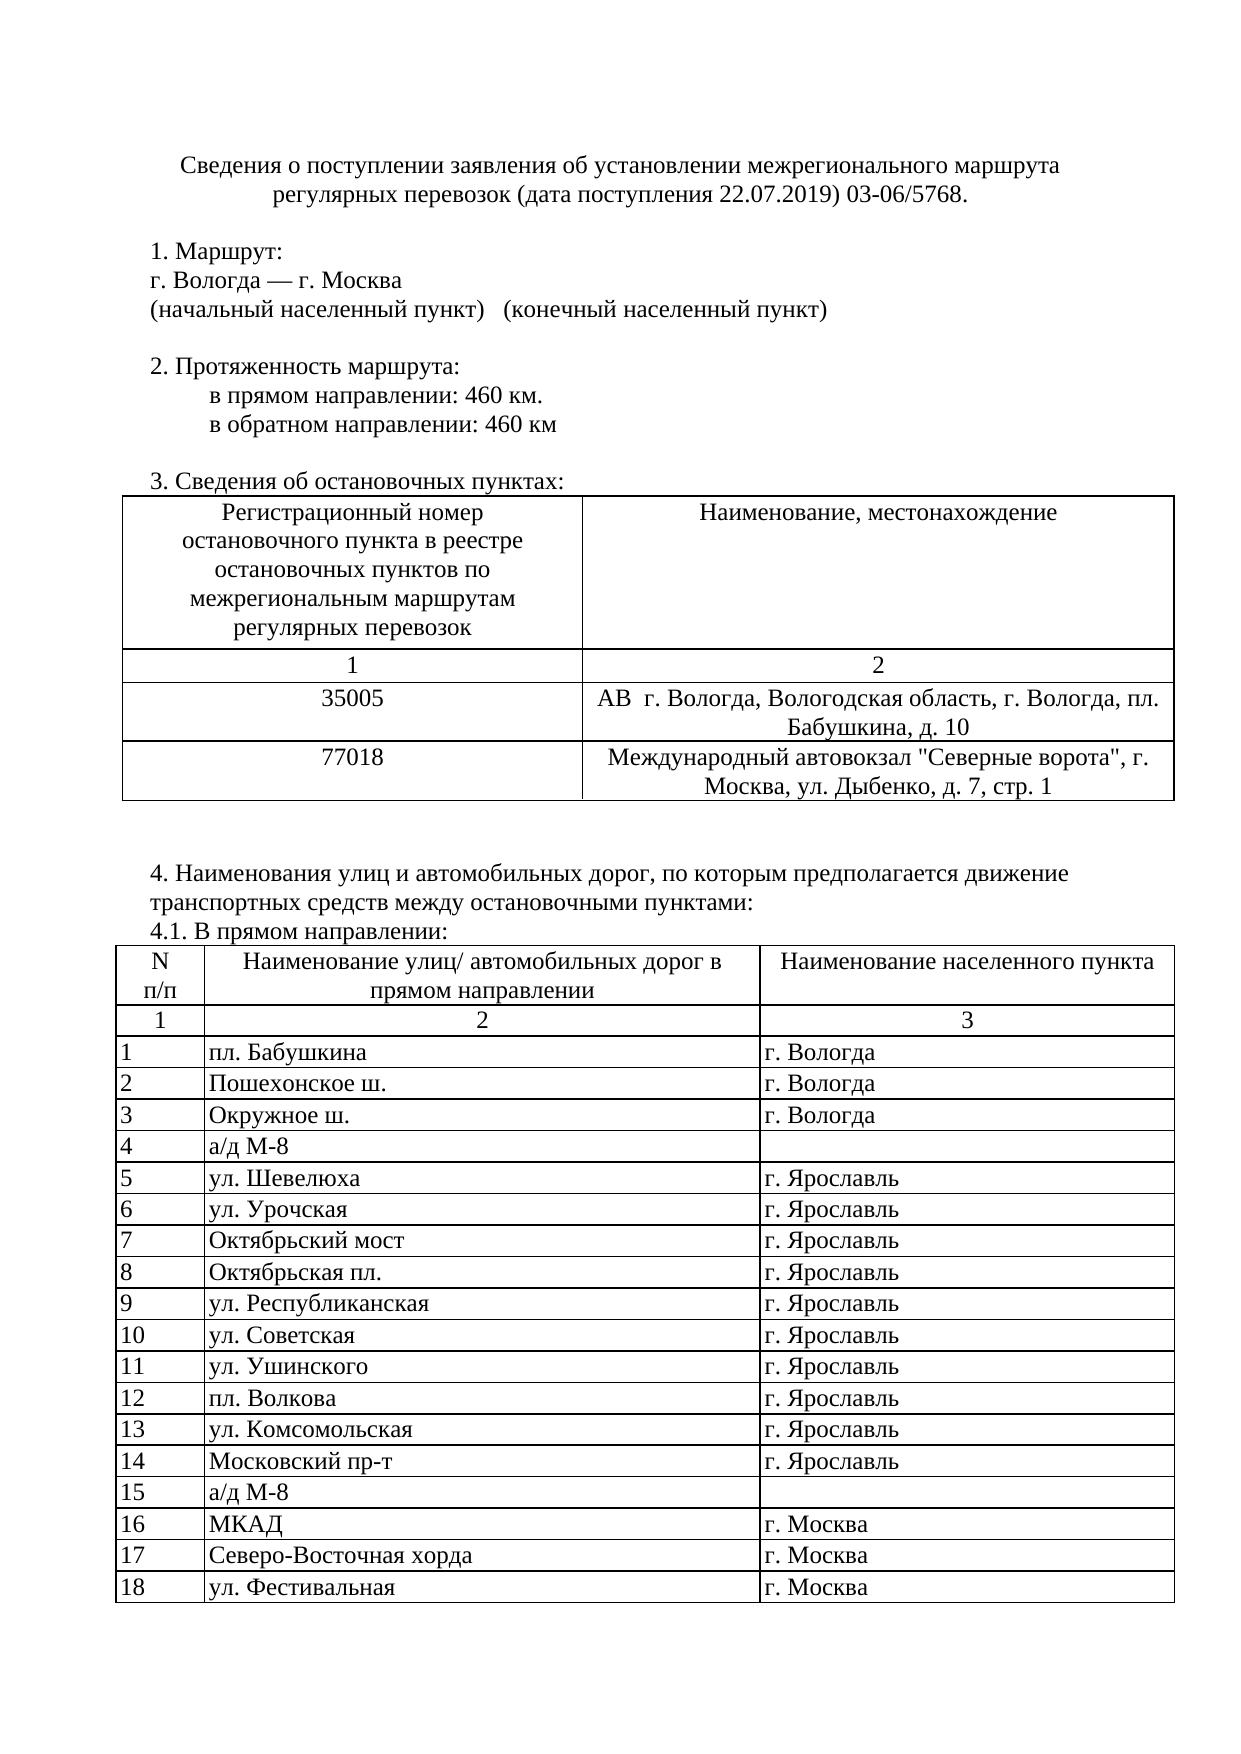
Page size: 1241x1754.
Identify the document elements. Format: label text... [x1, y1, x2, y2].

table_cell ул. Фестивальная [205, 1572, 759, 1602]
table_cell ул. Урочская [205, 1194, 759, 1224]
table_cell Окружное ш. [205, 1100, 759, 1130]
table_cell г. Ярославль [761, 1446, 1174, 1476]
table_cell [761, 1477, 1174, 1507]
table_cell 5 [117, 1163, 204, 1193]
table_cell ул. Ушинского [205, 1352, 759, 1381]
table_cell г. Вологда [761, 1037, 1174, 1067]
table_header N п/п [117, 946, 204, 1004]
table_cell Пошехонское ш. [205, 1068, 759, 1098]
table_cell 2 [205, 1006, 759, 1035]
table_header Наименование, местонахождение [583, 497, 1173, 648]
text в обратном направлении: 460 км [150, 409, 1090, 437]
table_cell г. Москва [761, 1572, 1174, 1602]
table_cell а/д М-8 [205, 1477, 759, 1507]
table_cell 2 [117, 1068, 204, 1098]
table_cell 16 [117, 1509, 204, 1539]
table_cell 17 [117, 1540, 204, 1570]
table_cell 1 [123, 650, 582, 681]
table_cell пл. Бабушкина [205, 1037, 759, 1067]
table_cell 18 [117, 1572, 204, 1602]
table_cell Октябрьская пл. [205, 1257, 759, 1287]
table_cell г. Москва [761, 1540, 1174, 1570]
table_cell ул. Республиканская [205, 1289, 759, 1318]
table_cell 77018 [123, 742, 582, 799]
table_header Наименование улиц/ автомобильных дорог в прямом направлении [205, 946, 759, 1004]
table_cell г. Ярославль [761, 1352, 1174, 1381]
table_cell г. Вологда [761, 1068, 1174, 1098]
table_cell МКАД [205, 1509, 759, 1539]
table_cell Международный автовокзал "Северные ворота", г. Москва, ул. Дыбенко, д. 7, стр. 1 [583, 742, 1173, 799]
table_cell 15 [117, 1477, 204, 1507]
table_cell г. Ярославль [761, 1289, 1174, 1318]
table_cell 3 [761, 1006, 1174, 1035]
table_cell г. Ярославль [761, 1383, 1174, 1413]
text 4. Наименования улиц и автомобильных дорог, по которым предполагается движение транспортных средств между остановочными пунктами: [150, 858, 1090, 916]
table_cell пл. Волкова [205, 1383, 759, 1413]
table_cell 12 [117, 1383, 204, 1413]
text Сведения о поступлении заявления об установлении межрегионального маршрута регулярных перевозок (дата поступления 22.07.2019) 03-06/5768. [150, 150, 1090, 207]
table_cell 7 [117, 1226, 204, 1256]
table_cell г. Ярославль [761, 1257, 1174, 1287]
table_cell Северо-Восточная хорда [205, 1540, 759, 1570]
table_header Регистрационный номер остановочного пункта в реестре остановочных пунктов по межрегиональным маршрутам регулярных перевозок [123, 497, 582, 648]
table_cell 13 [117, 1415, 204, 1444]
table_cell 6 [117, 1194, 204, 1224]
text г. Вологда — г. Москва [150, 265, 1090, 294]
table_cell ул. Советская [205, 1320, 759, 1350]
table_header Наименование населенного пункта [761, 946, 1174, 1004]
table_cell г. Москва [761, 1509, 1174, 1539]
table_cell 3 [117, 1100, 204, 1130]
table_cell Октябрьский мост [205, 1226, 759, 1256]
table_cell 2 [583, 650, 1173, 681]
text 1. Маршрут: [150, 236, 1090, 265]
table_cell ул. Комсомольская [205, 1415, 759, 1444]
table_cell 10 [117, 1320, 204, 1350]
table_cell г. Ярославль [761, 1320, 1174, 1350]
text 3. Сведения об остановочных пунктах: [150, 466, 1090, 495]
table_cell 14 [117, 1446, 204, 1476]
table_cell АВ г. Вологда, Вологодская область, г. Вологда, пл. Бабушкина, д. 10 [583, 683, 1173, 740]
table_cell ул. Шевелюха [205, 1163, 759, 1193]
table_cell г. Вологда [761, 1100, 1174, 1130]
table_cell 8 [117, 1257, 204, 1287]
table_cell [761, 1131, 1174, 1161]
table_cell 1 [117, 1037, 204, 1067]
text 4.1. В прямом направлении: [150, 916, 1090, 945]
table_cell г. Ярославль [761, 1415, 1174, 1444]
table_cell 11 [117, 1352, 204, 1381]
table_cell 9 [117, 1289, 204, 1318]
table_cell г. Ярославль [761, 1163, 1174, 1193]
table_cell 1 [117, 1006, 204, 1035]
table_cell г. Ярославль [761, 1194, 1174, 1224]
table_cell 4 [117, 1131, 204, 1161]
text в прямом направлении: 460 км. [150, 380, 1090, 409]
table_cell 35005 [123, 683, 582, 740]
text (начальный населенный пункт) (конечный населенный пункт) [150, 294, 1090, 322]
table_cell г. Ярославль [761, 1226, 1174, 1256]
table_cell а/д М-8 [205, 1131, 759, 1161]
table_cell Московский пр-т [205, 1446, 759, 1476]
text 2. Протяженность маршрута: [150, 351, 1090, 380]
